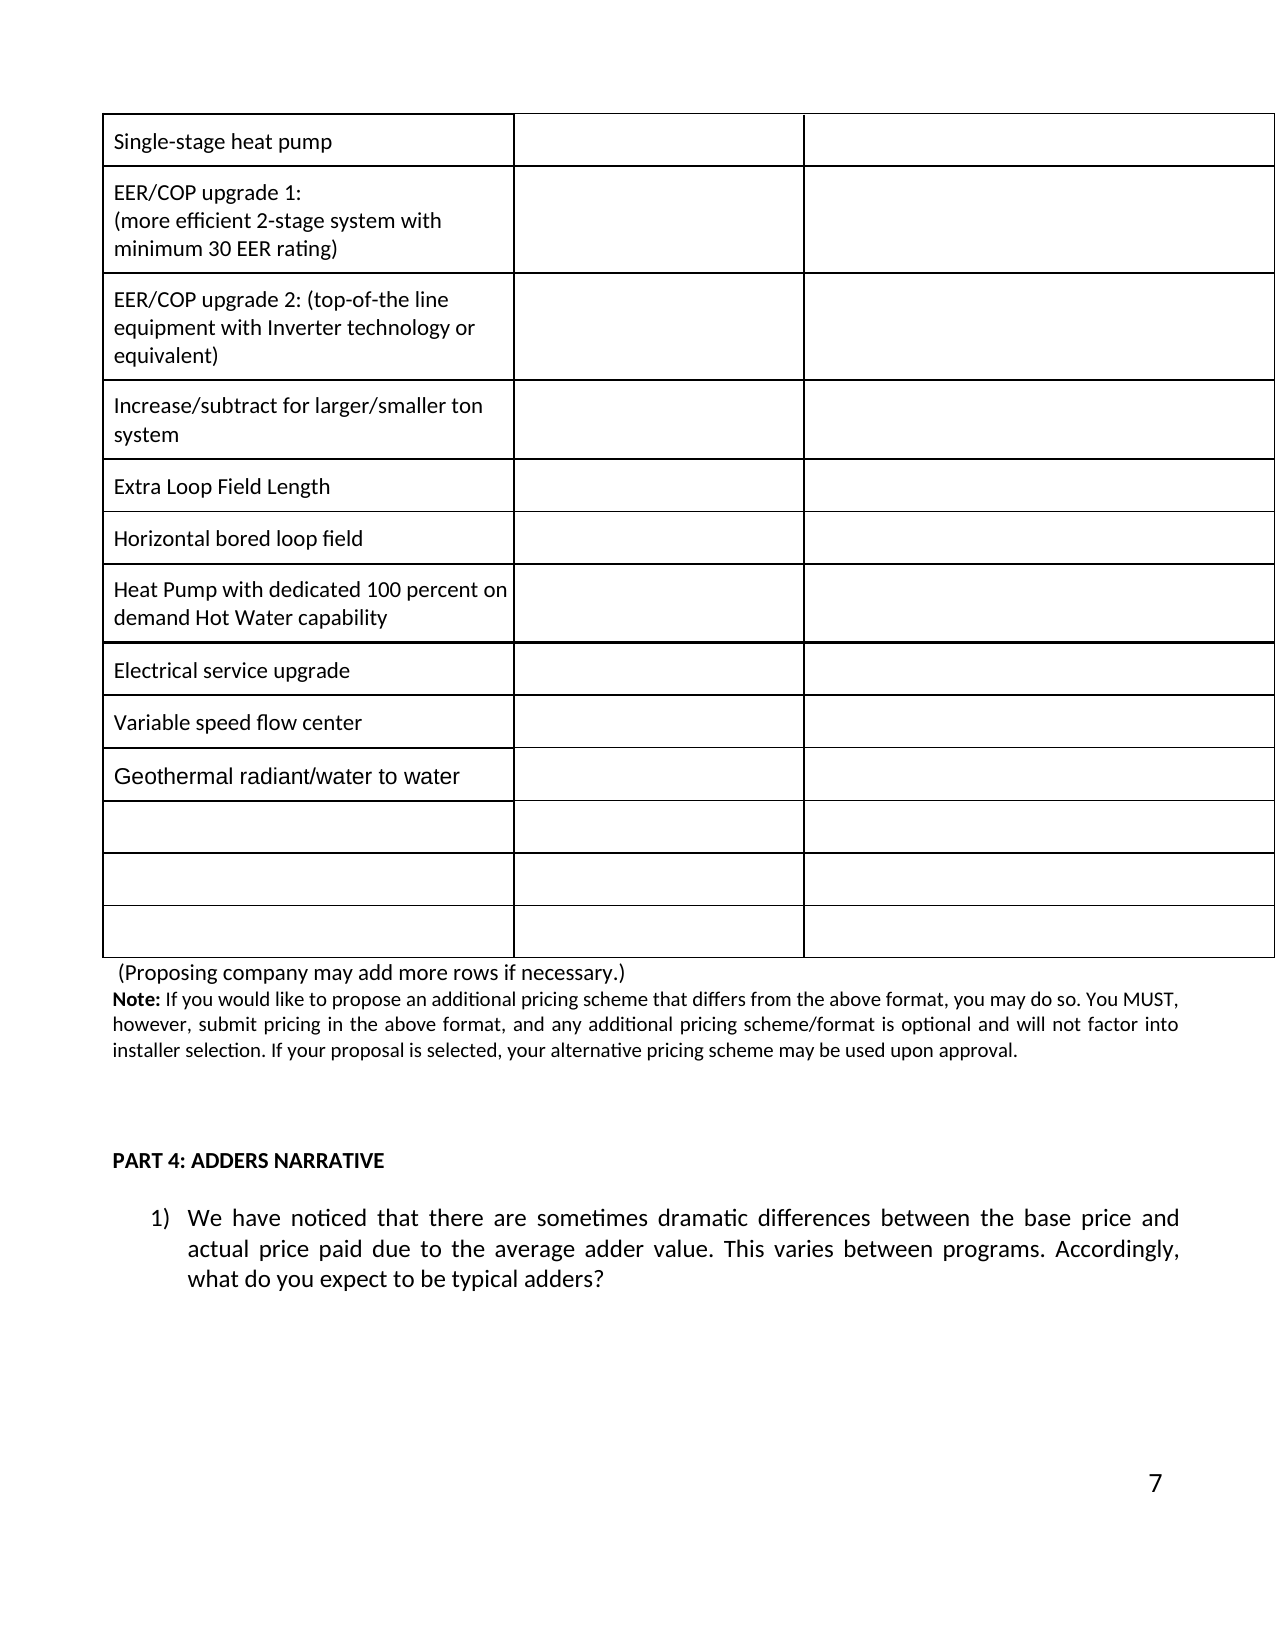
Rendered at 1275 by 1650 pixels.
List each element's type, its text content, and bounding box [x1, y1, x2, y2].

list We have noticed that there are sometimes dramatic differences between the base price and actual price paid due to the average adder value. This varies between programs. Accordingly, what do you expect to be typical adders? [150, 1203, 1181, 1294]
table_cell [515, 512, 803, 563]
table_cell Extra Loop Field Length [104, 460, 513, 511]
table_cell [805, 512, 1274, 563]
table_cell [805, 696, 1274, 747]
table_cell [104, 854, 513, 904]
text PART 4: ADDERS NARRATIVE [112, 1147, 1181, 1174]
table_cell [515, 381, 803, 458]
table_cell Horizontal bored loop field [104, 512, 513, 563]
table_cell [515, 274, 803, 379]
table_cell Heat Pump with dedicated 100 percent on demand Hot Water capability [104, 565, 513, 641]
table_cell [104, 802, 513, 852]
table_cell Variable speed flow center [104, 696, 513, 747]
table_cell [515, 167, 803, 272]
table_cell Electrical service upgrade [104, 644, 513, 694]
table_cell [805, 801, 1274, 852]
table_cell Single-stage heat pump [104, 115, 513, 165]
table_cell [515, 854, 803, 904]
table_cell [515, 906, 803, 957]
table_cell [805, 381, 1274, 458]
table_cell [805, 565, 1274, 641]
table_cell [515, 460, 803, 511]
table_cell Increase/subtract for larger/smaller ton system [104, 381, 513, 458]
table_cell [515, 565, 803, 641]
table_cell [805, 644, 1274, 694]
table_cell [805, 274, 1274, 379]
table_cell EER/COP upgrade 2: (top-of-the line equipment with Inverter technology or equivalent) [104, 274, 513, 379]
table_cell [805, 906, 1274, 957]
table_cell [805, 748, 1274, 799]
table_cell [515, 644, 803, 694]
table_cell [515, 748, 803, 799]
table_cell Geothermal radiant/water to water [104, 749, 513, 799]
table_cell [805, 460, 1274, 511]
table_cell [805, 114, 1274, 165]
text Note: If you would like to propose an additional pricing scheme that differs from the above format, you may do so. You MUST, however, submit pricing in the above format, and any additional pricing scheme/format is optional and will not factor into installer selection. If your proposal is selected, your alternative pricing scheme may be used upon approval. [112, 986, 1181, 1062]
table_cell [515, 801, 803, 852]
table_cell [104, 906, 513, 957]
table_cell EER/COP upgrade 1: (more efficient 2-stage system with minimum 30 EER rating) [104, 167, 513, 272]
table_cell [805, 167, 1274, 272]
table_cell [515, 114, 803, 165]
table_cell [805, 854, 1274, 904]
text (Proposing company may add more rows if necessary.) [112, 958, 1181, 986]
table_cell [515, 696, 803, 747]
